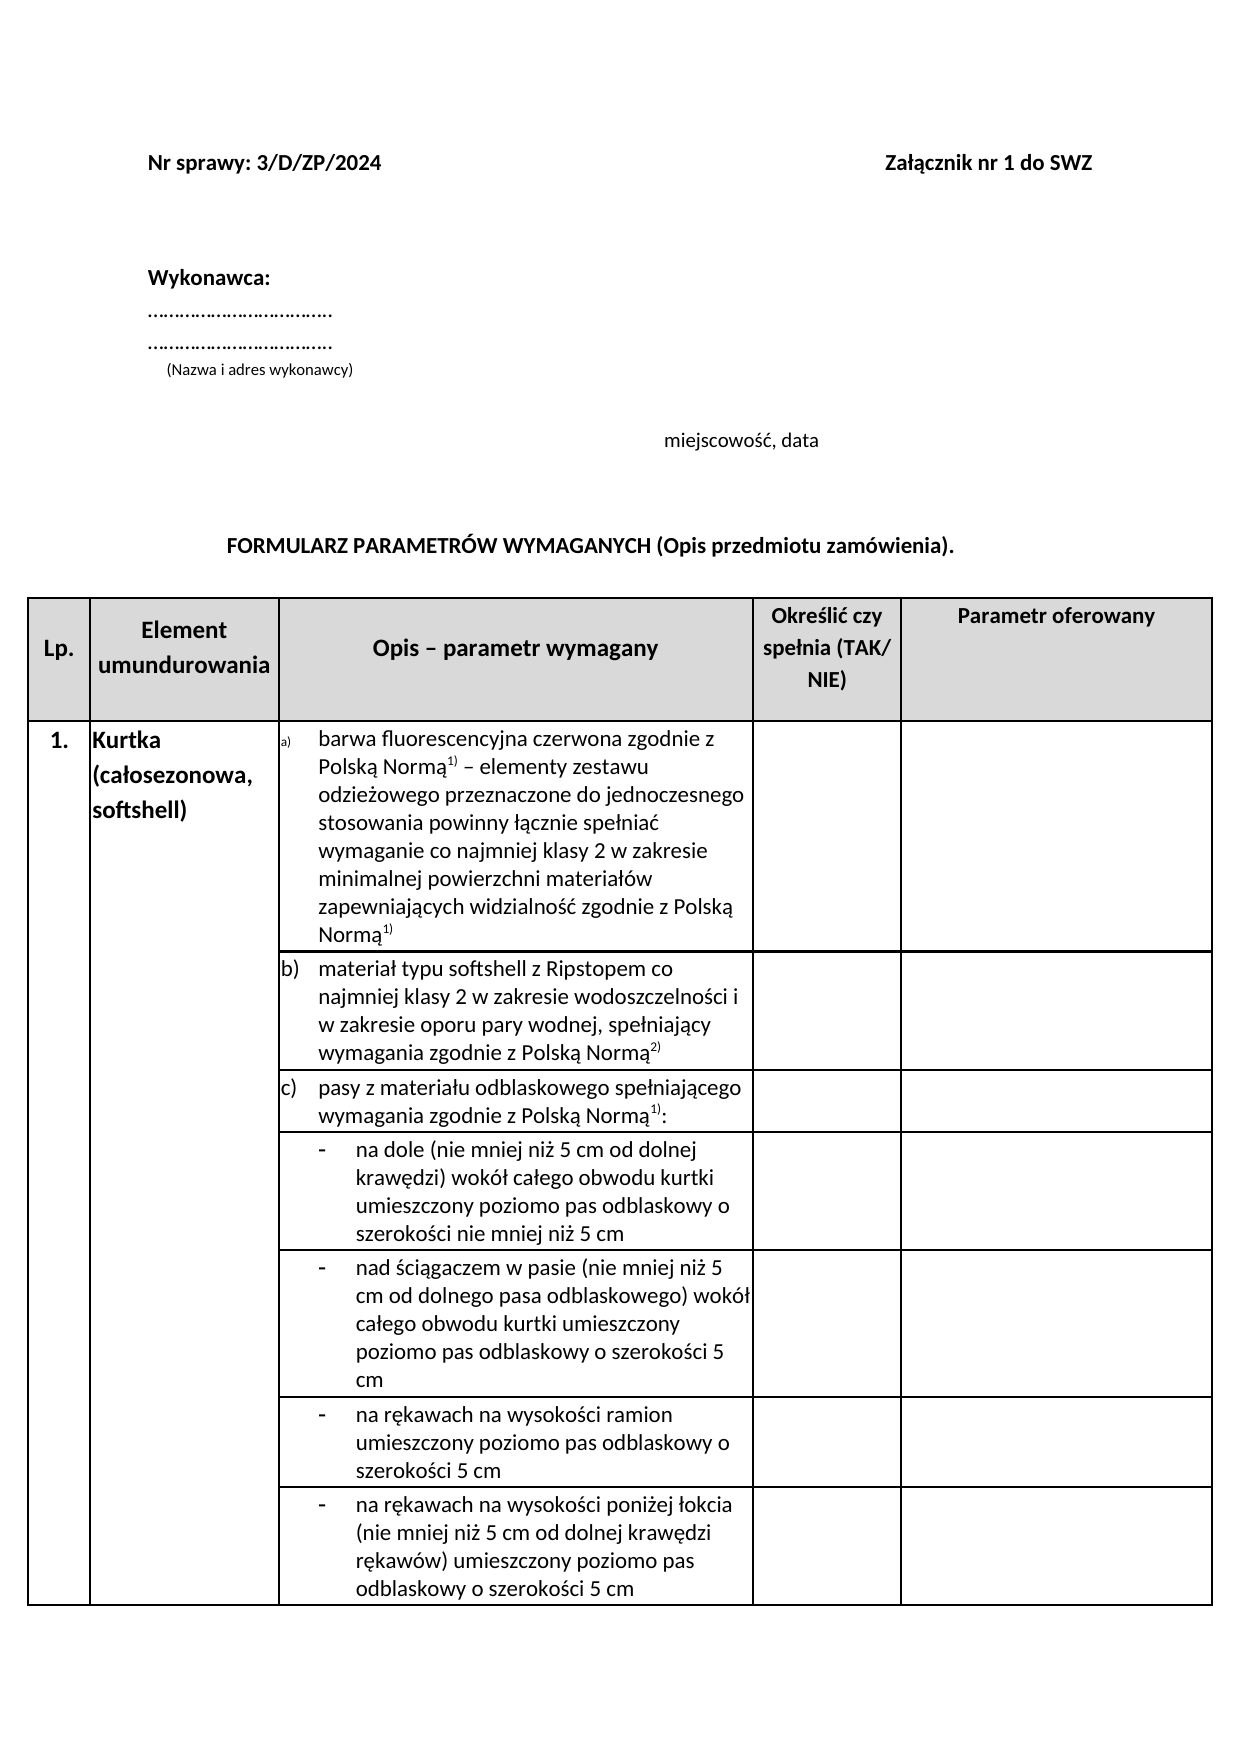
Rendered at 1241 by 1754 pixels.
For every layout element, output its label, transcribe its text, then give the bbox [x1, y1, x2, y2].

text …………………………….. [148, 327, 1093, 356]
text Wykonawca: [148, 263, 1093, 291]
table_cell [902, 1251, 1211, 1396]
table_header Lp. [29, 599, 89, 720]
table_cell [754, 1071, 900, 1131]
table_cell materiał typu softshell z Ripstopem co najmniej klasy 2 w zakresie wodoszczelności i w zakresie oporu pary wodnej, spełniający wymagania zgodnie z Polską Normą2) [280, 953, 752, 1069]
table_cell [754, 1251, 900, 1396]
table_cell pasy z materiału odblaskowego spełniającego wymagania zgodnie z Polską Normą1): [280, 1071, 752, 1131]
text (Nazwa i adres wykonawcy) [148, 360, 1093, 380]
text FORMULARZ PARAMETRÓW WYMAGANYCH (Opis przedmiotu zamówienia). [133, 531, 1093, 559]
table_cell [902, 722, 1211, 950]
table_cell nad ściągaczem w pasie (nie mniej niż 5 cm od dolnego pasa odblaskowego) wokół całego obwodu kurtki umieszczony poziomo pas odblaskowy o szerokości 5 cm [280, 1251, 752, 1396]
table_cell 1. [29, 722, 89, 1604]
table_cell [902, 1133, 1211, 1249]
table_cell na rękawach na wysokości poniżej łokcia (nie mniej niż 5 cm od dolnej krawędzi rękawów) umieszczony poziomo pas odblaskowy o szerokości 5 cm [280, 1488, 752, 1604]
table_header Określić czy spełnia (TAK/ NIE) [754, 599, 900, 720]
table_cell [902, 1398, 1211, 1486]
text …………………………….. [148, 295, 1093, 323]
table_cell [902, 1071, 1211, 1131]
table_cell [754, 953, 900, 1069]
table_header Opis – parametr wymagany [280, 599, 752, 720]
table_cell [754, 1398, 900, 1486]
table_cell barwa fluorescencyjna czerwona zgodnie z Polską Normą1) – elementy zestawu odzieżowego przeznaczone do jednoczesnego stosowania powinny łącznie spełniać wymaganie co najmniej klasy 2 w zakresie minimalnej powierzchni materiałów zapewniających widzialność zgodnie z Polską Normą1) [280, 722, 752, 950]
table_header Element umundurowania [91, 599, 278, 720]
text miejscowość, data [148, 428, 1093, 453]
table_cell [902, 1488, 1211, 1604]
table_header Parametr oferowany [902, 599, 1211, 720]
table_cell Kurtka (całosezonowa, softshell) [91, 722, 278, 1604]
table_cell [754, 1133, 900, 1249]
table_cell na rękawach na wysokości ramion umieszczony poziomo pas odblaskowy o szerokości 5 cm [280, 1398, 752, 1486]
table_cell [754, 1488, 900, 1604]
table_cell na dole (nie mniej niż 5 cm od dolnej krawędzi) wokół całego obwodu kurtki umieszczony poziomo pas odblaskowy o szerokości nie mniej niż 5 cm [280, 1133, 752, 1249]
table_cell [902, 953, 1211, 1069]
text Nr sprawy: 3/D/ZP/2024 Załącznik nr 1 do SWZ [148, 148, 1093, 176]
table_cell [754, 722, 900, 950]
